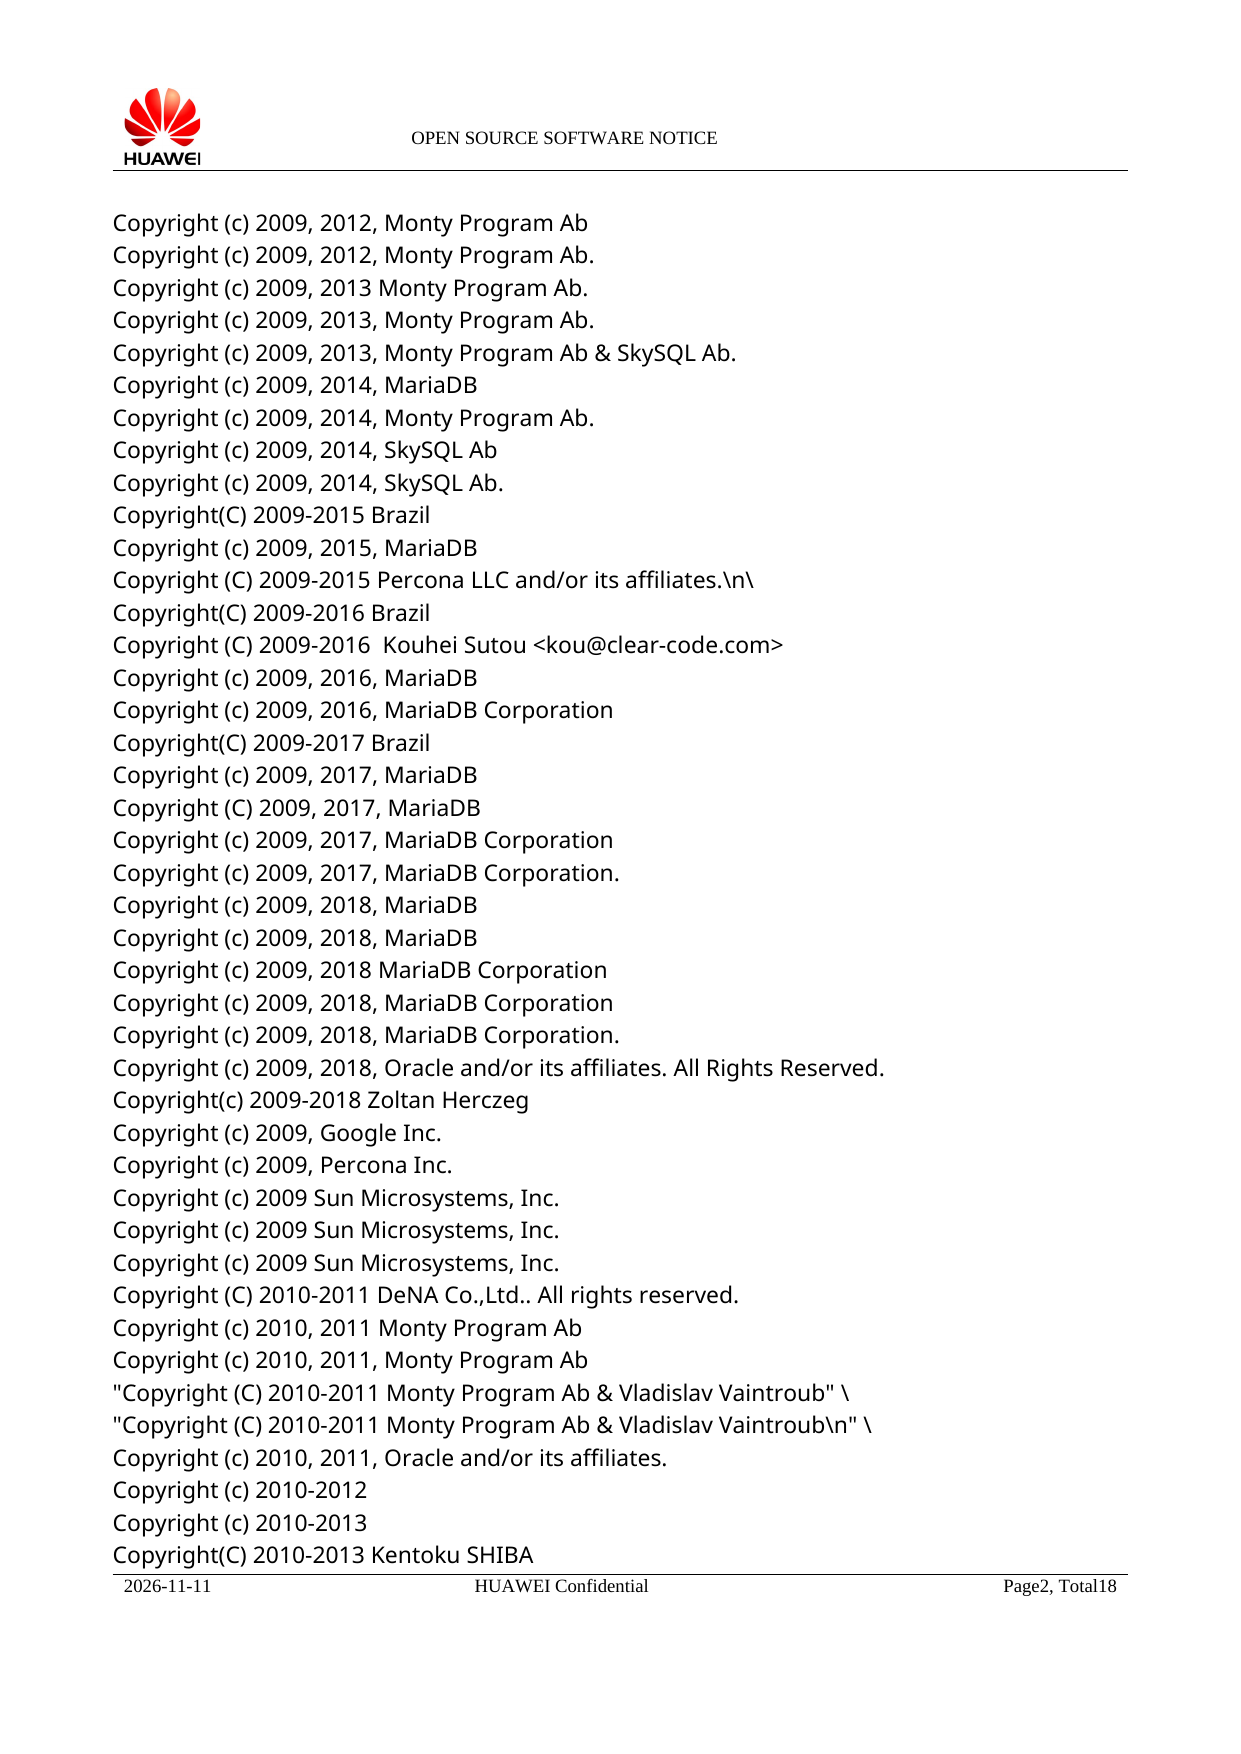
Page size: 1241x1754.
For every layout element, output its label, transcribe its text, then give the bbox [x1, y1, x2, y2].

text Copyright (c) 2010-2013 [112, 1506, 1128, 1539]
text Copyright (c) 2009, 2017, MariaDB Corporation [112, 824, 1128, 856]
text Copyright(c) 2009-2018 Zoltan Herczeg [112, 1084, 1128, 1116]
text Copyright (c) 2009, 2013 Monty Program Ab. [112, 271, 1128, 304]
text Copyright (c) 2009, 2014, SkySQL Ab [112, 434, 1128, 466]
text Copyright (c) 2009, 2016, MariaDB Corporation [112, 694, 1128, 726]
text Copyright (c) 2009, Google Inc. [112, 1116, 1128, 1149]
text Copyright (c) 2010, 2011, Oracle and/or its affiliates. [112, 1441, 1128, 1474]
text Copyright (c) 2010, 2011, Monty Program Ab [112, 1344, 1128, 1376]
text Copyright (c) 2009, 2014, Monty Program Ab. [112, 401, 1128, 434]
text Copyright (c) 2009 Sun Microsystems, Inc. [112, 1214, 1128, 1246]
text Copyright (c) 2009, 2012, Monty Program Ab [112, 206, 1128, 239]
text Copyright(C) 2009-2015 Brazil [112, 499, 1128, 531]
text Copyright (c) 2009, 2015, MariaDB [112, 531, 1128, 564]
text Copyright (c) 2009, 2017, MariaDB [112, 759, 1128, 791]
text Copyright(C) 2009-2017 Brazil [112, 726, 1128, 759]
text Copyright (c) 2010-2012 [112, 1474, 1128, 1506]
text Copyright (C) 2009-2016 Kouhei Sutou <kou@clear-code.com> [112, 629, 1128, 661]
text Copyright (c) 2009, 2018, Oracle and/or its affiliates. All Rights Reserved. [112, 1051, 1128, 1084]
text "Copyright (C) 2010-2011 Monty Program Ab & Vladislav Vaintroub" \ [112, 1376, 1128, 1409]
text Copyright (c) 2009, 2014, MariaDB [112, 369, 1128, 401]
text Copyright (c) 2009, 2013, Monty Program Ab. [112, 304, 1128, 336]
text Copyright (C) 2009-2015 Percona LLC and/or its affiliates.\n\ [112, 564, 1128, 596]
text Copyright (c) 2009, 2013, Monty Program Ab & SkySQL Ab. [112, 336, 1128, 369]
text Copyright (c) 2010, 2011 Monty Program Ab [112, 1311, 1128, 1344]
text Copyright (c) 2009, 2018, MariaDB Corporation [112, 986, 1128, 1019]
text Copyright (c) 2009, Percona Inc. [112, 1149, 1128, 1181]
text Copyright (c) 2009, 2014, SkySQL Ab. [112, 466, 1128, 499]
text Copyright (c) 2009, 2018, MariaDB [112, 889, 1128, 921]
text Copyright (c) 2009, 2016, MariaDB [112, 661, 1128, 694]
picture [124, 88, 201, 165]
text Copyright (c) 2009 Sun Microsystems, Inc. [112, 1246, 1128, 1279]
text Copyright (c) 2009, 2018, MariaDB Corporation. [112, 1019, 1128, 1051]
text "Copyright (C) 2010-2011 Monty Program Ab & Vladislav Vaintroub\n" \ [112, 1409, 1128, 1441]
text Copyright (c) 2009, 2012, Monty Program Ab. [112, 239, 1128, 271]
text Copyright (c) 2009, 2018 MariaDB Corporation [112, 954, 1128, 986]
text Copyright (c) 2009 Sun Microsystems, Inc. [112, 1181, 1128, 1214]
text Copyright (C) 2010-2011 DeNA Co.,Ltd.. All rights reserved. [112, 1279, 1128, 1311]
text Copyright (C) 2009, 2017, MariaDB [112, 791, 1128, 824]
text Copyright (c) 2009, 2018, MariaDB [112, 921, 1128, 954]
text Copyright (c) 2009, 2017, MariaDB Corporation. [112, 856, 1128, 889]
text Copyright(C) 2010-2013 Kentoku SHIBA [112, 1539, 1128, 1571]
text Copyright(C) 2009-2016 Brazil [112, 596, 1128, 629]
